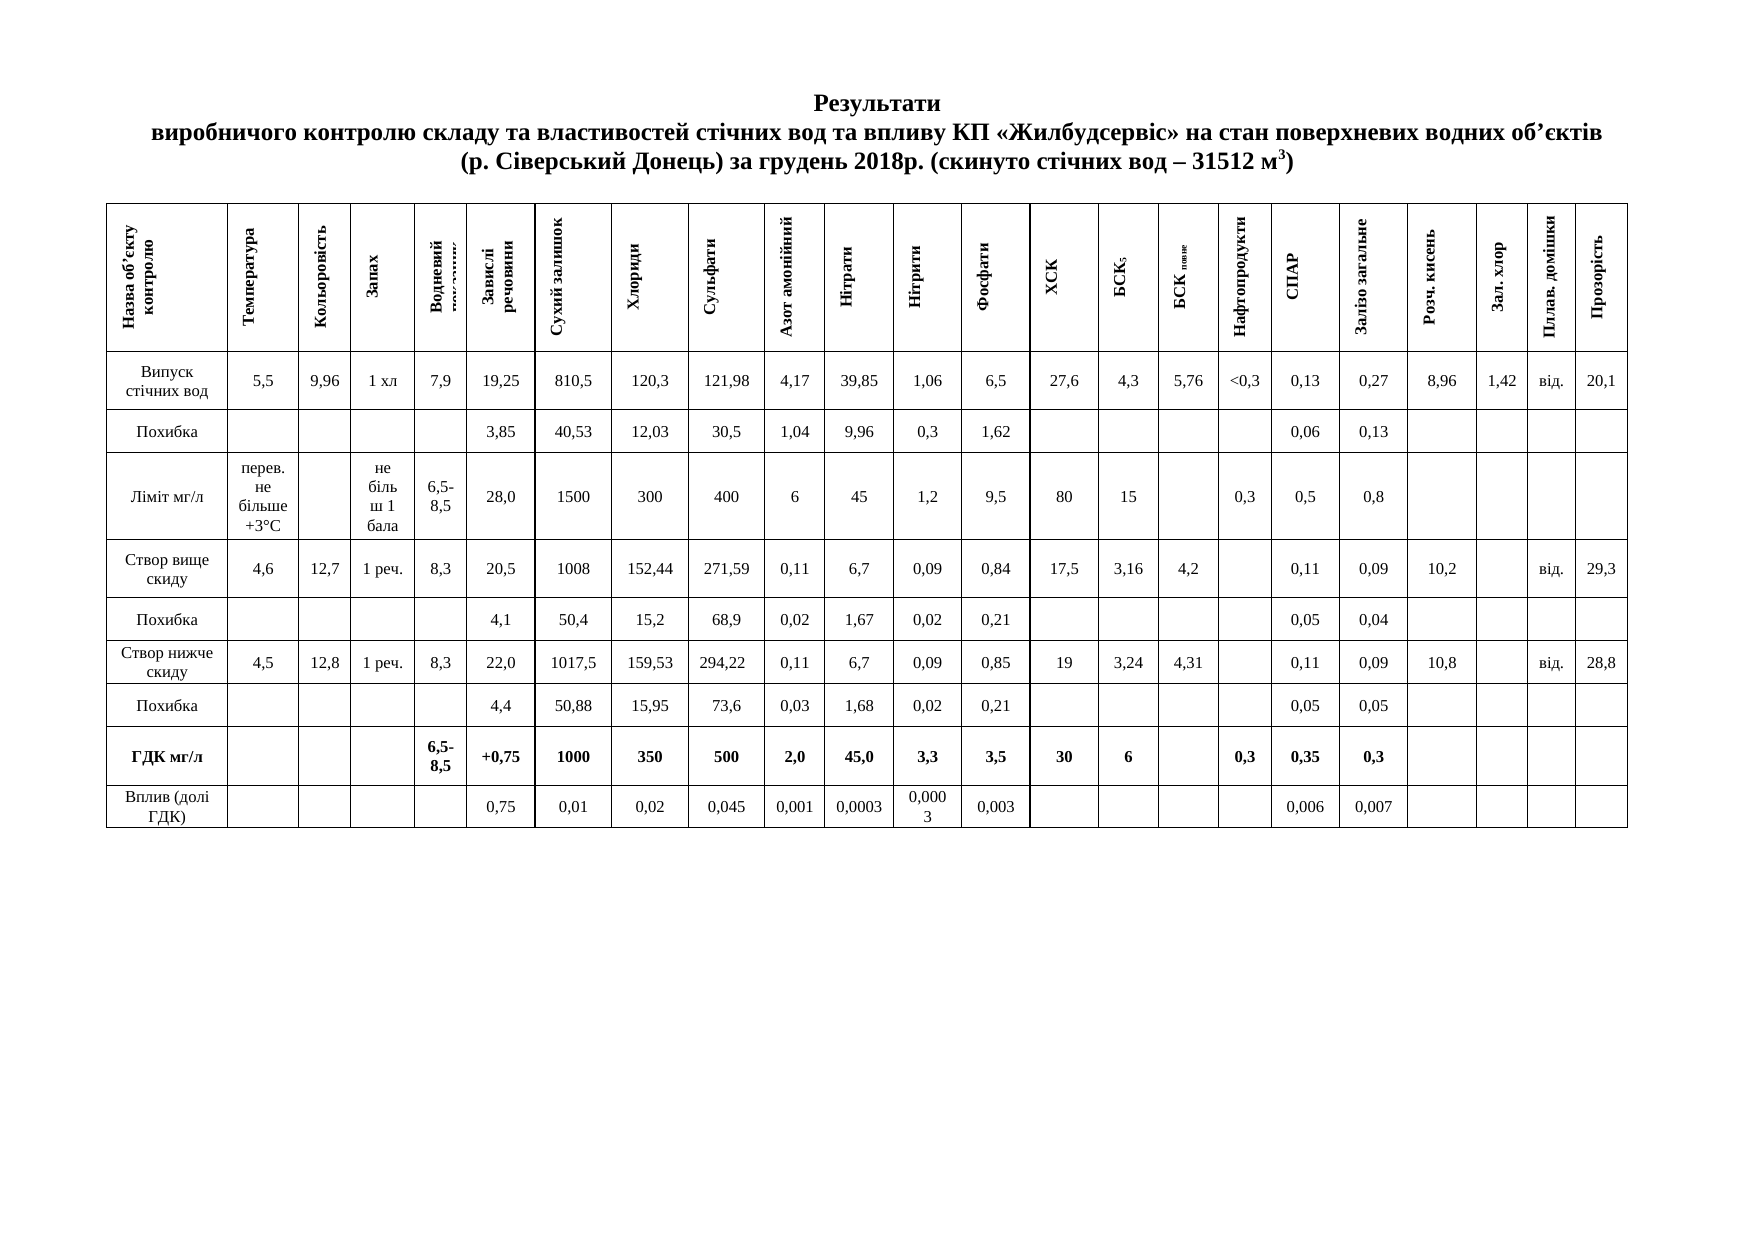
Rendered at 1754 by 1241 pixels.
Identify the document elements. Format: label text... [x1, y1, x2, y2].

table_cell 6,5-8,5 [415, 453, 466, 539]
table_cell 28,0 [467, 453, 534, 539]
table_cell 9,96 [825, 410, 893, 452]
table_cell [1099, 598, 1158, 640]
table_cell 6 [765, 453, 824, 539]
table_header Нітрити [894, 204, 961, 351]
table_cell [299, 684, 350, 726]
table_cell [415, 598, 466, 640]
table_cell 0,21 [962, 598, 1029, 640]
table_cell Похибка [107, 598, 227, 640]
table_cell 10,8 [1408, 641, 1476, 683]
table_cell 1,68 [825, 684, 893, 726]
table_cell 0,06 [1272, 410, 1339, 452]
table_cell [351, 410, 414, 452]
table_cell 0,13 [1272, 352, 1339, 409]
table_header Запах [351, 204, 414, 351]
table_cell Похибка [107, 684, 227, 726]
table_header Нітрати [825, 204, 893, 351]
table_cell 4,4 [467, 684, 534, 726]
table_cell 19,25 [467, 352, 534, 409]
table_cell 1,04 [765, 410, 824, 452]
table_cell [1159, 410, 1218, 452]
table_cell 73,6 [689, 684, 764, 726]
table_cell 0,0003 [825, 786, 893, 827]
table_cell не більш 1 бала [351, 453, 414, 539]
table_header БСК повне [1159, 204, 1218, 351]
table_cell 1008 [536, 540, 611, 597]
table_cell 0,13 [1340, 410, 1407, 452]
table_cell [1477, 453, 1527, 539]
table_cell 0,09 [894, 641, 961, 683]
table_cell 0,21 [962, 684, 1029, 726]
table_cell 6,5 [962, 352, 1029, 409]
table_cell [1408, 786, 1476, 827]
table_cell [1159, 598, 1218, 640]
table_header Розч. кисень [1408, 204, 1476, 351]
table_cell 17,5 [1031, 540, 1098, 597]
table_cell 20,5 [467, 540, 534, 597]
table_cell [228, 727, 298, 785]
table_cell [1159, 786, 1218, 827]
table_cell 0,3 [1340, 727, 1407, 785]
table_cell 152,44 [612, 540, 688, 597]
table_cell 6,5-8,5 [415, 727, 466, 785]
table_cell 0,007 [1340, 786, 1407, 827]
table_cell 12,03 [612, 410, 688, 452]
table_cell 0,85 [962, 641, 1029, 683]
table_cell 0,11 [1272, 540, 1339, 597]
table_cell 0,02 [612, 786, 688, 827]
table_cell [1219, 598, 1271, 640]
table_cell 9,5 [962, 453, 1029, 539]
table_cell 159,53 [612, 641, 688, 683]
table_header Зал. хлор [1477, 204, 1527, 351]
table_cell 4,3 [1099, 352, 1158, 409]
text виробничого контролю складу та властивостей стічних вод та впливу КП «Жилбудсервіс» на стан поверхневих водних об’єктів (р. Сіверський Донець) за грудень 2018р. (скинуто стічних вод – 31512 м3) [118, 117, 1636, 175]
table_cell 121,98 [689, 352, 764, 409]
table_cell [1031, 410, 1098, 452]
table_cell 0,35 [1272, 727, 1339, 785]
table_cell 8,3 [415, 540, 466, 597]
table_cell 0,11 [1272, 641, 1339, 683]
table_cell [1477, 641, 1527, 683]
table_cell 0,75 [467, 786, 534, 827]
table_cell [1528, 684, 1575, 726]
table_cell Ліміт мг/л [107, 453, 227, 539]
table_cell 271,59 [689, 540, 764, 597]
table_cell 30 [1031, 727, 1098, 785]
table_cell від. [1528, 352, 1575, 409]
table_cell 0,05 [1272, 684, 1339, 726]
table_header Водневий показник [415, 204, 466, 351]
table_cell 0,0003 [894, 786, 961, 827]
table_cell 1,06 [894, 352, 961, 409]
table_cell [299, 410, 350, 452]
table_cell 4,6 [228, 540, 298, 597]
table_cell 1500 [536, 453, 611, 539]
table_cell [1576, 727, 1627, 785]
table_cell 0,05 [1272, 598, 1339, 640]
table_cell 15,2 [612, 598, 688, 640]
table_cell 50,88 [536, 684, 611, 726]
table_cell 68,9 [689, 598, 764, 640]
table_header Температура [228, 204, 298, 351]
table_cell 3,16 [1099, 540, 1158, 597]
table_cell 0,02 [894, 684, 961, 726]
table_cell 0,01 [536, 786, 611, 827]
table_cell 15 [1099, 453, 1158, 539]
table_cell [415, 410, 466, 452]
table_cell 8,96 [1408, 352, 1476, 409]
table_cell [1477, 598, 1527, 640]
table_cell 1 реч. [351, 641, 414, 683]
table_cell [415, 684, 466, 726]
table_cell 0,8 [1340, 453, 1407, 539]
table_cell 3,3 [894, 727, 961, 785]
table_cell [299, 786, 350, 827]
table_cell [1031, 598, 1098, 640]
table_cell 4,1 [467, 598, 534, 640]
table_cell Випуск стічних вод [107, 352, 227, 409]
table_cell 1000 [536, 727, 611, 785]
table_cell 1,2 [894, 453, 961, 539]
table_cell [351, 684, 414, 726]
table_cell 500 [689, 727, 764, 785]
table_cell 0,02 [894, 598, 961, 640]
table_header Азот амонійний [765, 204, 824, 351]
table_cell +0,75 [467, 727, 534, 785]
table_cell 0,09 [894, 540, 961, 597]
table_cell [1408, 684, 1476, 726]
table_cell [1408, 727, 1476, 785]
table_cell 39,85 [825, 352, 893, 409]
table_cell 0,045 [689, 786, 764, 827]
table_header Сухий залишок [536, 204, 611, 351]
table_cell 0,09 [1340, 540, 1407, 597]
table_cell [1576, 410, 1627, 452]
table_cell 9,96 [299, 352, 350, 409]
table_cell перев. не більше +3°С [228, 453, 298, 539]
table_cell 80 [1031, 453, 1098, 539]
table_header Назва об’єкту контролю [107, 204, 227, 351]
table_cell [1031, 786, 1098, 827]
table_cell [1477, 727, 1527, 785]
table_cell 0,001 [765, 786, 824, 827]
table_cell 3,24 [1099, 641, 1158, 683]
table_header Завислі речовини [467, 204, 534, 351]
table_cell [1528, 786, 1575, 827]
table_cell 27,6 [1031, 352, 1098, 409]
table_cell [1528, 453, 1575, 539]
table_cell [228, 786, 298, 827]
table_cell Створ нижче скиду [107, 641, 227, 683]
table_cell [1219, 786, 1271, 827]
table_cell [299, 453, 350, 539]
table_cell Похибка [107, 410, 227, 452]
table_cell 2,0 [765, 727, 824, 785]
table_cell [415, 786, 466, 827]
table_header Залізо загальне [1340, 204, 1407, 351]
table_cell 4,2 [1159, 540, 1218, 597]
table_cell [1031, 684, 1098, 726]
table_cell 294,22 [689, 641, 764, 683]
table_cell 6,7 [825, 540, 893, 597]
table_cell 5,5 [228, 352, 298, 409]
table_cell 400 [689, 453, 764, 539]
table_cell 19 [1031, 641, 1098, 683]
table_cell 0,006 [1272, 786, 1339, 827]
table_cell 0,02 [765, 598, 824, 640]
table_cell 0,11 [765, 540, 824, 597]
table_cell [1219, 641, 1271, 683]
table_cell [1099, 410, 1158, 452]
table_cell 810,5 [536, 352, 611, 409]
table_cell 0,09 [1340, 641, 1407, 683]
table_cell 22,0 [467, 641, 534, 683]
table_cell 1 реч. [351, 540, 414, 597]
table_cell [1576, 786, 1627, 827]
table_cell [1219, 540, 1271, 597]
table_cell 50,4 [536, 598, 611, 640]
table_cell 10,2 [1408, 540, 1476, 597]
table_header Кольоровість [299, 204, 350, 351]
table_cell [228, 684, 298, 726]
table_cell 0,003 [962, 786, 1029, 827]
table_cell [1576, 684, 1627, 726]
table_cell 0,03 [765, 684, 824, 726]
table_cell від. [1528, 540, 1575, 597]
table_cell 0,05 [1340, 684, 1407, 726]
table_cell 0,84 [962, 540, 1029, 597]
table_cell 1,62 [962, 410, 1029, 452]
table_cell [1528, 410, 1575, 452]
table_header Сульфати [689, 204, 764, 351]
table_cell 3,5 [962, 727, 1029, 785]
table_cell 45 [825, 453, 893, 539]
table_cell 350 [612, 727, 688, 785]
table_cell 6 [1099, 727, 1158, 785]
table_cell 0,3 [1219, 727, 1271, 785]
table_cell 15,95 [612, 684, 688, 726]
table_cell 0,11 [765, 641, 824, 683]
table_cell [299, 598, 350, 640]
table_cell 0,3 [894, 410, 961, 452]
table_cell 0,27 [1340, 352, 1407, 409]
table_header Фосфати [962, 204, 1029, 351]
table_cell 1017,5 [536, 641, 611, 683]
table_header Прозорість [1576, 204, 1627, 351]
table_cell 1,42 [1477, 352, 1527, 409]
table_cell 3,85 [467, 410, 534, 452]
table_cell 6,7 [825, 641, 893, 683]
table_cell 8,3 [415, 641, 466, 683]
table_cell 45,0 [825, 727, 893, 785]
table_cell [351, 786, 414, 827]
table_cell [351, 727, 414, 785]
table_cell 40,53 [536, 410, 611, 452]
table_cell 0,5 [1272, 453, 1339, 539]
table_cell 120,3 [612, 352, 688, 409]
table_cell 4,17 [765, 352, 824, 409]
table_cell [1477, 786, 1527, 827]
table_header Пллав. домішки [1528, 204, 1575, 351]
table_cell 4,31 [1159, 641, 1218, 683]
table_cell 300 [612, 453, 688, 539]
table_cell [228, 410, 298, 452]
table_cell 7,9 [415, 352, 466, 409]
text Результати [118, 88, 1636, 117]
table_header ХСК [1031, 204, 1098, 351]
table_cell [228, 598, 298, 640]
table_cell [1159, 684, 1218, 726]
table_cell [1099, 684, 1158, 726]
table_cell 30,5 [689, 410, 764, 452]
table_header Хлориди [612, 204, 688, 351]
table_cell [1576, 598, 1627, 640]
table_cell [1528, 727, 1575, 785]
table_cell [1477, 410, 1527, 452]
table_header Нафтопродукти [1219, 204, 1271, 351]
table_cell 1,67 [825, 598, 893, 640]
table_cell ГДК мг/л [107, 727, 227, 785]
table_cell 1 хл [351, 352, 414, 409]
table_cell [1219, 684, 1271, 726]
table_cell 0,3 [1219, 453, 1271, 539]
table_cell 0,04 [1340, 598, 1407, 640]
table_cell [1477, 684, 1527, 726]
table_cell [1219, 410, 1271, 452]
table_cell 5,76 [1159, 352, 1218, 409]
table_cell 12,7 [299, 540, 350, 597]
table_header СПАР [1272, 204, 1339, 351]
table_header БСК5 [1099, 204, 1158, 351]
table_cell [1408, 453, 1476, 539]
table_cell 29,3 [1576, 540, 1627, 597]
table_cell [351, 598, 414, 640]
table_cell [1159, 727, 1218, 785]
table_cell Створ вище скиду [107, 540, 227, 597]
table_cell [1408, 410, 1476, 452]
table_cell [1408, 598, 1476, 640]
table_cell 12,8 [299, 641, 350, 683]
table_cell [1528, 598, 1575, 640]
table_cell 4,5 [228, 641, 298, 683]
table_cell <0,3 [1219, 352, 1271, 409]
table_cell Вплив (долі ГДК) [107, 786, 227, 827]
table_cell 28,8 [1576, 641, 1627, 683]
table_cell від. [1528, 641, 1575, 683]
table_cell [1159, 453, 1218, 539]
table_cell [1099, 786, 1158, 827]
table_cell [1477, 540, 1527, 597]
table_cell [299, 727, 350, 785]
table_cell [1576, 453, 1627, 539]
table_cell 20,1 [1576, 352, 1627, 409]
